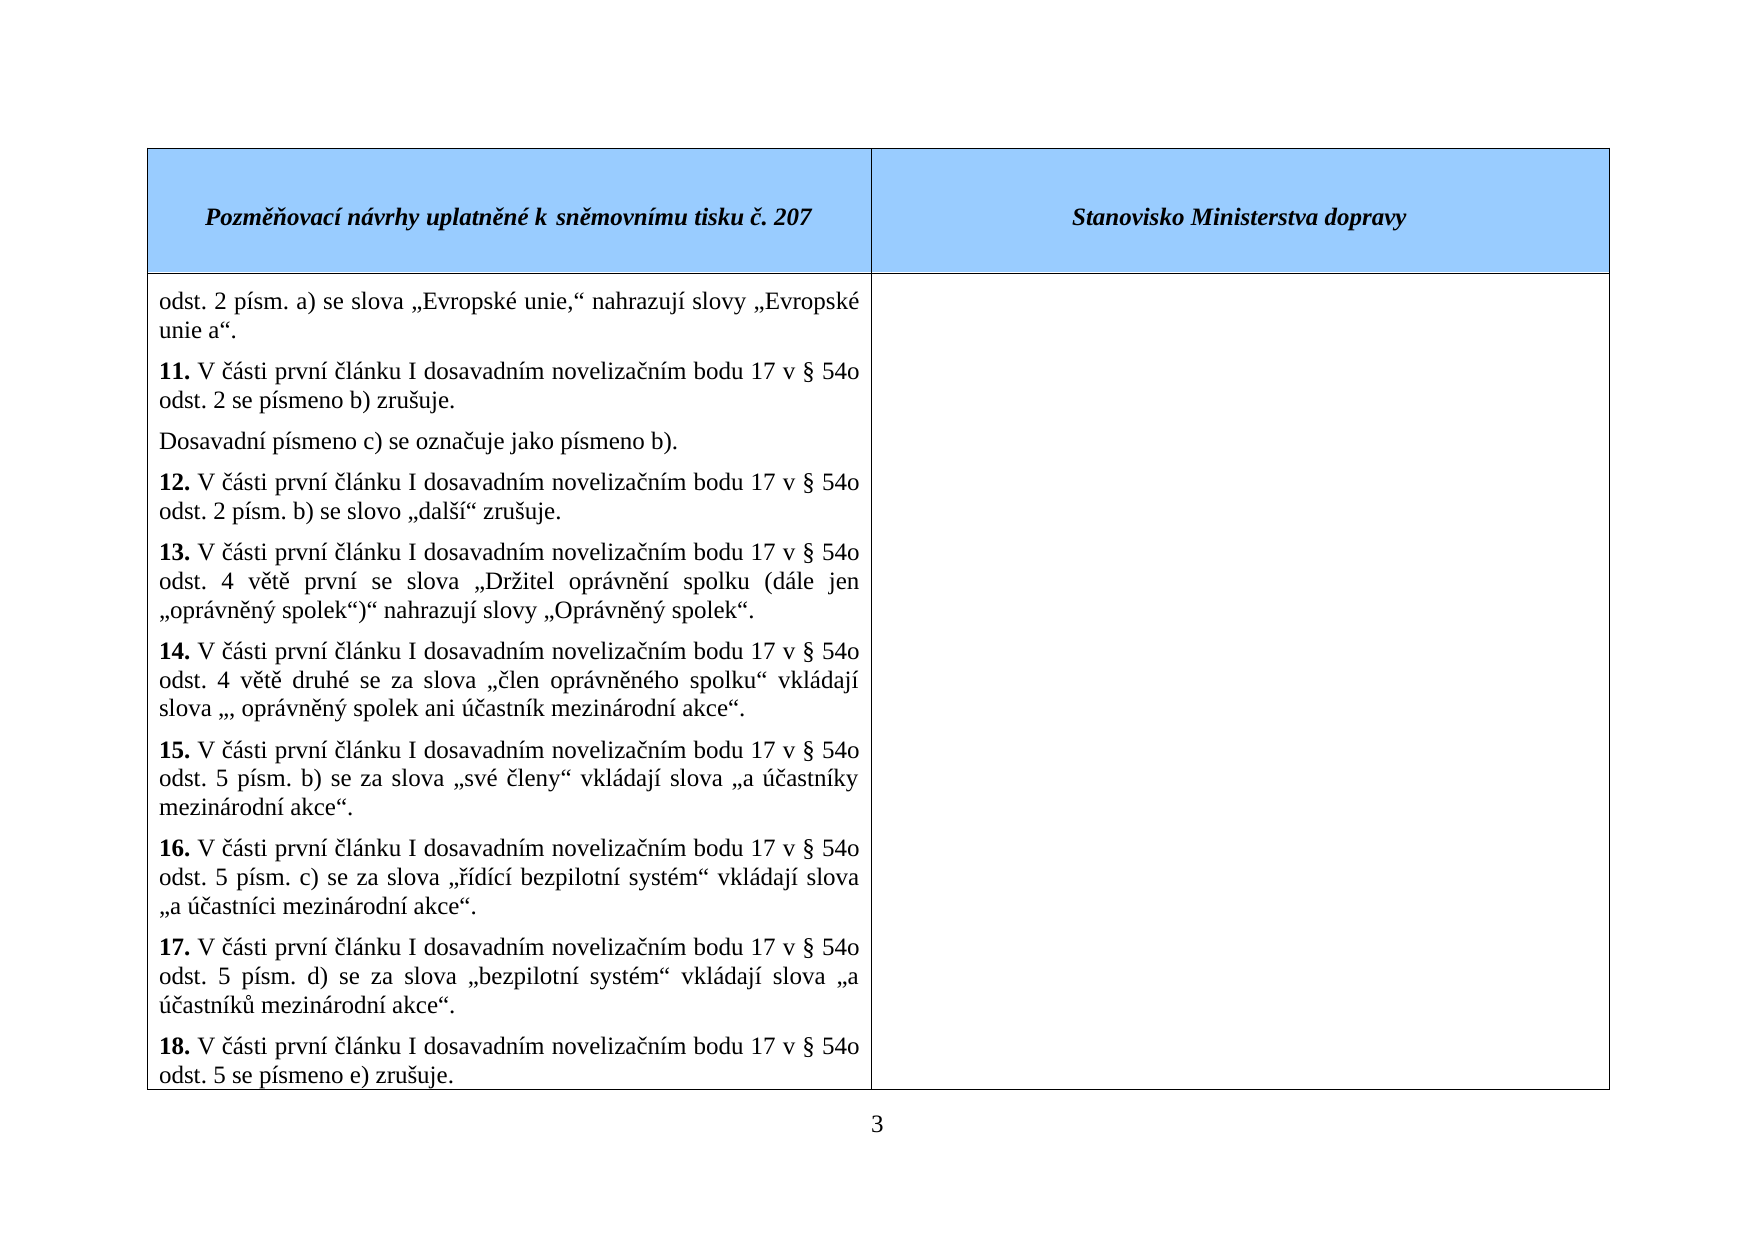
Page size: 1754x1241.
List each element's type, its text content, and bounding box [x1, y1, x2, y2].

table_header Pozměňovací návrhy uplatněné k sněmovnímu tisku č. 207 [148, 149, 871, 272]
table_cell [148, 274, 871, 1088]
table_header Stanovisko Ministerstva dopravy [872, 149, 1609, 272]
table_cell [872, 274, 1609, 1088]
